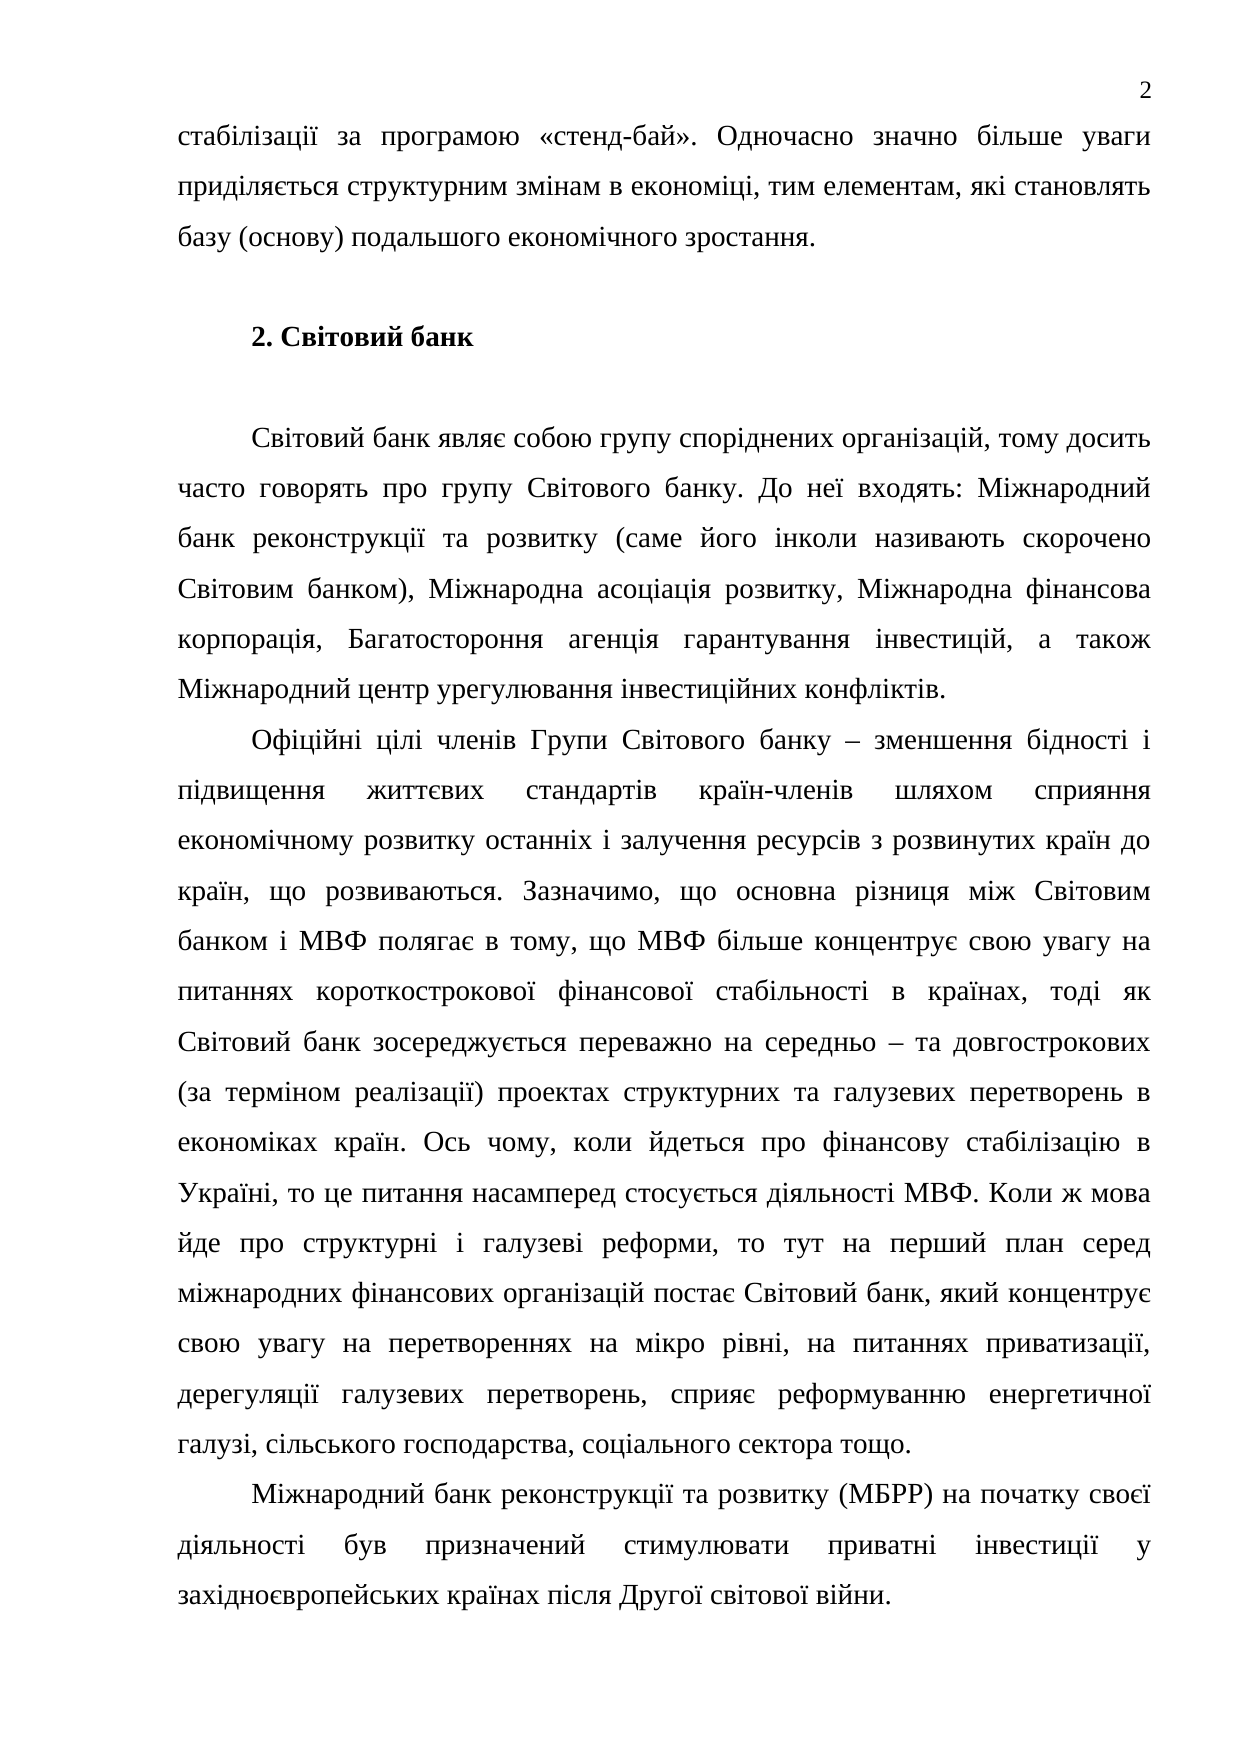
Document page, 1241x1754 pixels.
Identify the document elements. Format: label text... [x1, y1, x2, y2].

text Міжнародний банк реконструкції та розвитку (МБРР) на початку своєї діяльності був призначений стимулювати приватні інвестиції у західноєвропейських країнах після Другої світової війни. [177, 1477, 1152, 1611]
text Світовий банк являє собою групу споріднених організацій, тому досить часто говорять про групу Світового банку. До неї входять: Міжнародний банк реконструкції та розвитку (саме його інколи називають скорочено Світовим банком), Міжнародна асоціація розвитку, Міжнародна фінансова корпорація, Багатостороння агенція гарантування інвестицій, а також Міжнародний центр урегулювання інвестиційних конфліктів. [177, 420, 1152, 705]
text Офіційні цілі членів Групи Світового банку – зменшення бідності і підвищення життєвих стандартів країн-членів шляхом сприяння економічному розвитку останніх і залучення ресурсів з розвинутих країн до країн, що розвиваються. Зазначимо, що основна різниця між Світовим банком і МВФ полягає в тому, що МВФ більше концентрує свою увагу на питаннях короткострокової фінансової стабільності в країнах, тоді як Світовий банк зосереджується переважно на середньо – та довгострокових (за терміном реалізації) проектах структурних та галузевих перетворень в економіках країн. Ось чому, коли йдеться про фінансову стабілізацію в Україні, то це питання насамперед стосується діяльності МВФ. Коли ж мова йде про структурні і галузеві реформи, то тут на перший план серед міжнародних фінансових організацій постає Світовий банк, який концентрує свою увагу на перетвореннях на мікро рівні, на питаннях приватизації, дерегуляції галузевих перетворень, сприяє реформуванню енергетичної галузі, сільського господарства, соціального сектора тощо. [177, 722, 1152, 1460]
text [177, 118, 1152, 252]
text 2. Світовий банк [177, 319, 1152, 353]
